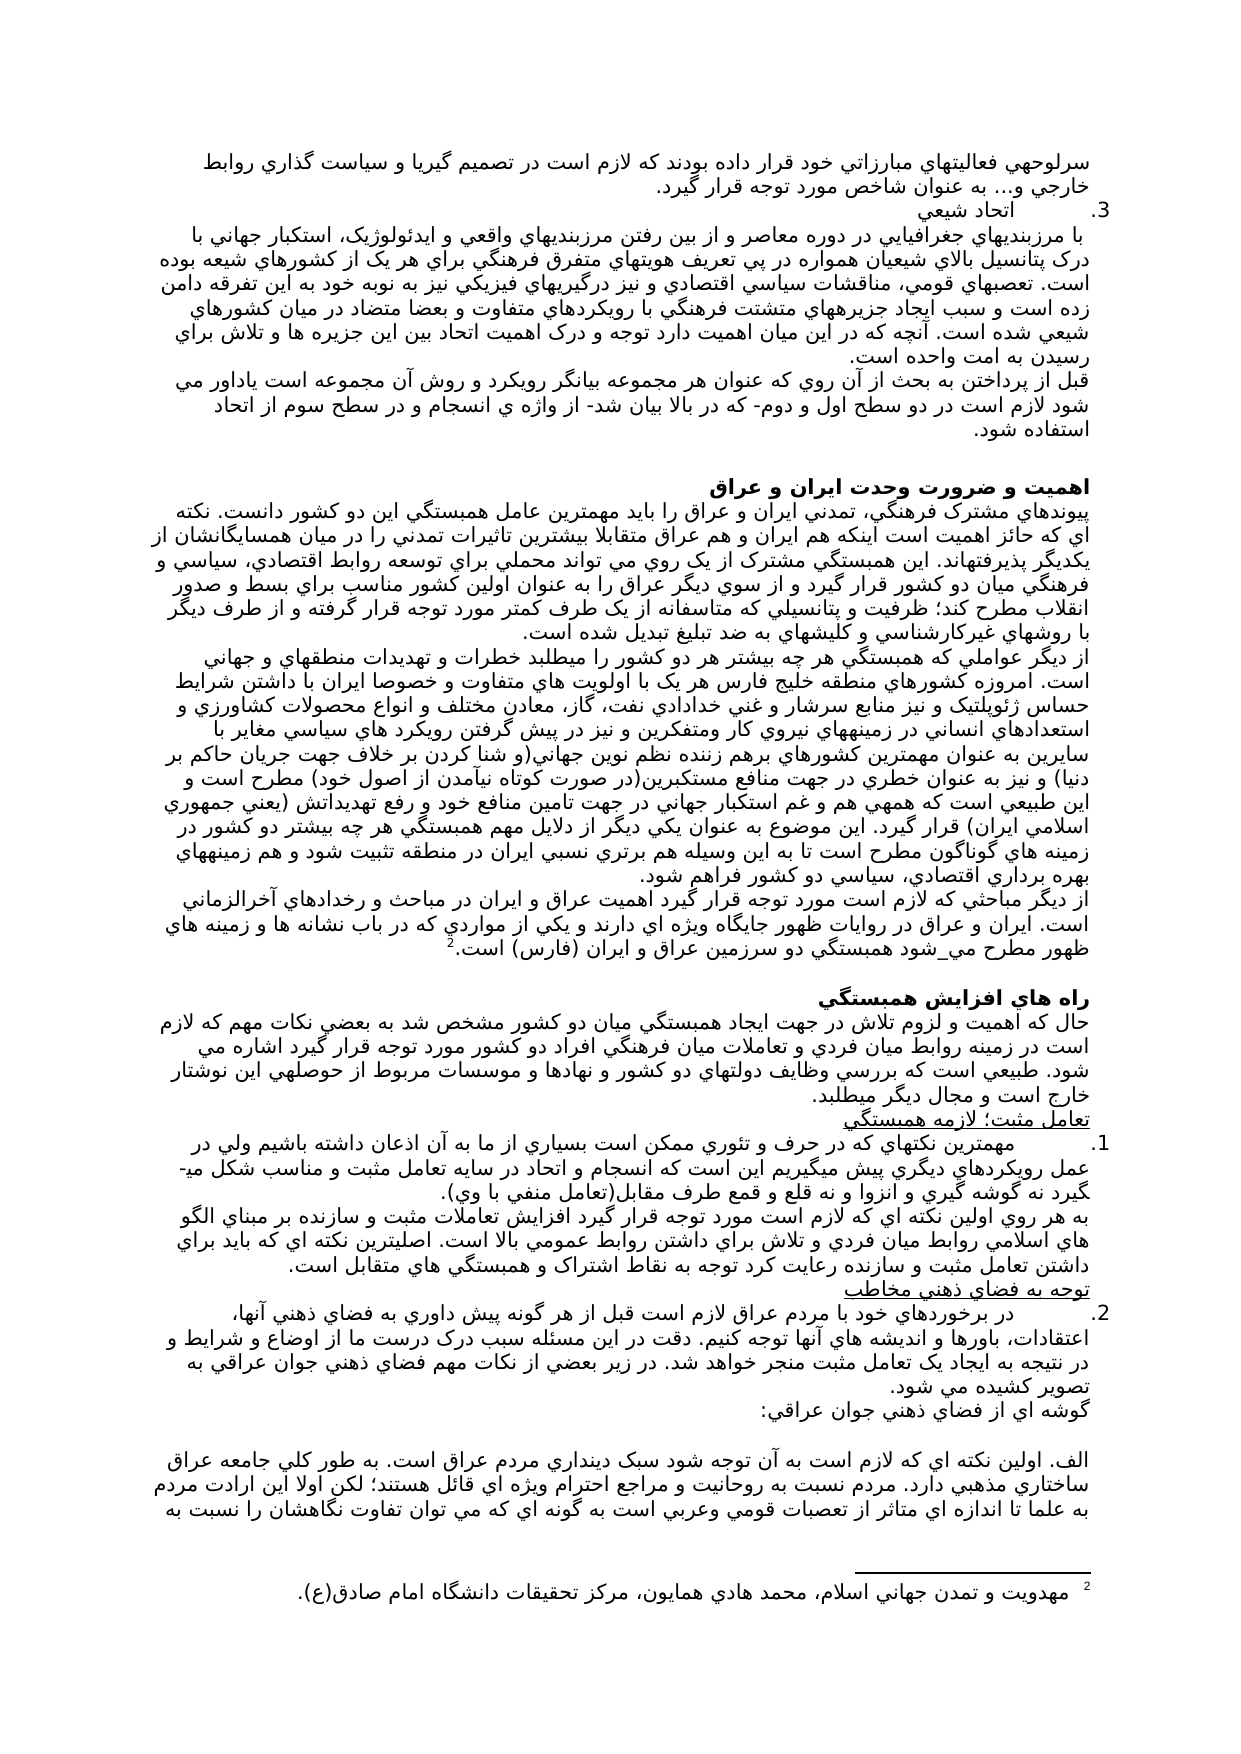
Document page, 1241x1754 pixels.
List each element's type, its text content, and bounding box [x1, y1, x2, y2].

text راه هاي افزايش همبستگي [150, 986, 1090, 1010]
text از ديگر عواملي که همبستگي هر چه بيشتر هر دو کشور را ميطلبد خطرات و تهديدات منطقهاي و جهاني است. امروزه کشورهاي منطقه خليج فارس هر يک با اولويت هاي متفاوت و خصوصا ايران با داشتن شرايط حساس ژئوپلتيک و نيز منابع سرشار و غني خدادادي نفت، گاز، معادن مختلف و انواع محصولات کشاورزي و استعدادهاي انساني در زمينههاي نيروي کار ومتفکرين و نيز در پيش گرفتن رويکرد هاي سياسي مغاير با سايرين به عنوان مهمترين کشورهاي برهم زننده نظم نوين جهاني(و شنا کردن بر خلاف جهت جريان حاکم بر دنيا) و نيز به عنوان خطري در جهت منافع مستکبرين(در صورت کوتاه نيآمدن از اصول خود) مطرح است و اين طبيعي است که همهي هم و غم استکبار جهاني در جهت تامين منافع خود و رفع تهديداتش (يعني جمهوري اسلامي ايران) قرار گيرد. اين موضوع به عنوان يکي ديگر از دلايل مهم همبستگي هر چه بيشتر دو کشور در زمينه هاي گوناگون مطرح است تا به اين وسيله هم برتري نسبي ايران در منطقه تثبيت شود و هم زمينههاي بهره برداري اقتصادي، سياسي دو کشور فراهم شود. [150, 645, 1090, 887]
text از ديگر مباحثي که لازم است مورد توجه قرار گيرد اهميت عراق و ايران در مباحث و رخدادهاي آخرالزماني است. ايران و عراق در روايات ظهور جايگاه ويژه اي دارند و يکي از مواردي که در باب نشانه ها و زمينه هاي ظهور مطرح مي_شود همبستگي دو سرزمين عراق و ايران (فارس) است. [150, 887, 1090, 960]
text قبل از پرداختن به بحث از آن روي که عنوان هر مجموعه بيانگر رويکرد و روش آن مجموعه است ياداور مي شود لازم است در دو سطح اول و دوم- که در بالا بيان شد- از واژه ي انسجام و در سطح سوم از اتحاد استفاده شود. [150, 368, 1090, 441]
text حال که اهميت و لزوم تلاش در جهت ايجاد همبستگي ميان دو کشور مشخص شد به بعضي نکات مهم که لازم است در زمينه روابط ميان فردي و تعاملات ميان فرهنگي افراد دو کشور مورد توجه قرار گيرد اشاره مي شود. طبيعي است که بررسي وظايف دولتهاي دو کشور و نهادها و موسسات مربوط از حوصلهي اين نوشتار خارج است و مجال ديگر ميطلبد. [150, 1010, 1090, 1107]
text پيوندهاي مشترک فرهنگي، تمدني ايران و عراق را بايد مهمترين عامل همبستگي اين دو کشور دانست. نکته اي که حائز اهميت است اينکه هم ايران و هم عراق متقابلا بيشترين تاثيرات تمدني را در ميان همسايگانشان از يکديگر پذيرفتهاند. اين همبستگي مشترک از يک روي مي تواند محملي براي توسعه روابط اقتصادي، سياسي و فرهنگي ميان دو کشور قرار گيرد و از سوي ديگر عراق را به عنوان اولين کشور مناسب براي بسط و صدور انقلاب مطرح کند؛ ظرفيت و پتانسيلي که متاسفانه از يک طرف کمتر مورد توجه قرار گرفته و از طرف ديگر با روشهاي غيرکارشناسي و کليشهاي به ضد تبليغ تبديل شده است. [150, 499, 1090, 645]
text با مرزبنديهاي جغرافيايي در دوره معاصر و از بين رفتن مرزبنديهاي واقعي و ايدئولوژيک، استکبار جهاني با درک پتانسيل بالاي شيعيان همواره در پي تعريف هويتهاي متفرق فرهنگي براي هر يک از کشورهاي شيعه بوده است. تعصبهاي قومي، مناقشات سياسي اقتصادي و نيز درگيريهاي فيزيکي نيز به نوبه خود به اين تفرقه دامن زده است و سبب ايجاد جزيرههاي متشتت فرهنگي با رويکردهاي متفاوت و بعضا متضاد در ميان کشورهاي شيعي شده است. آنچه که در اين ميان اهميت دارد توجه و درک اهميت اتحاد بين اين جزيره ها و تلاش براي رسيدن به امت واحده است. [150, 223, 1090, 368]
text گوشه اي از فضاي ذهني جوان عراقي: [150, 1398, 1090, 1423]
list مهمترين نکتهاي که در حرف و تئوري ممکن است بسياري از ما به آن اذعان داشته باشيم ولي در عمل رويکردهاي ديگري پيش ميگيريم اين است که انسجام و اتحاد در سايه تعامل مثبت و مناسب شکل ميگيرد نه گوشه گيري و انزوا و نه قلع و قمع طرف مقابل(تعامل منفي با وي). [150, 1131, 1090, 1204]
list اتحاد شيعي [150, 198, 1090, 223]
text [150, 150, 1090, 198]
text تعامل مثبت؛ لازمه همبستگي [150, 1107, 1090, 1131]
text توجه به فضاي ذهني مخاطب [150, 1277, 1090, 1301]
text اهميت و ضرورت وحدت ايران و عراق [150, 475, 1090, 499]
text به هر روي اولين نکته اي که لازم است مورد توجه قرار گيرد افزايش تعاملات مثبت و سازنده بر مبناي الگو هاي اسلامي روابط ميان فردي و تلاش براي داشتن روابط عمومي بالا است. اصليترين نکته اي که بايد براي داشتن تعامل مثبت و سازنده رعايت کرد توجه به نقاط اشتراک و همبستگي هاي متقابل است. [150, 1204, 1090, 1277]
list در برخوردهاي خود با مردم عراق لازم است قبل از هر گونه پيش داوري به فضاي ذهني آنها، اعتقادات، باورها و انديشه هاي آنها توجه کنيم. دقت در اين مسئله سبب درک درست ما از اوضاع و شرايط و در نتيجه به ايجاد يک تعامل مثبت منجر خواهد شد. در زير بعضي از نکات مهم فضاي ذهني جوان عراقي به تصوير کشيده مي شود. [150, 1301, 1090, 1398]
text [150, 1448, 1090, 1521]
